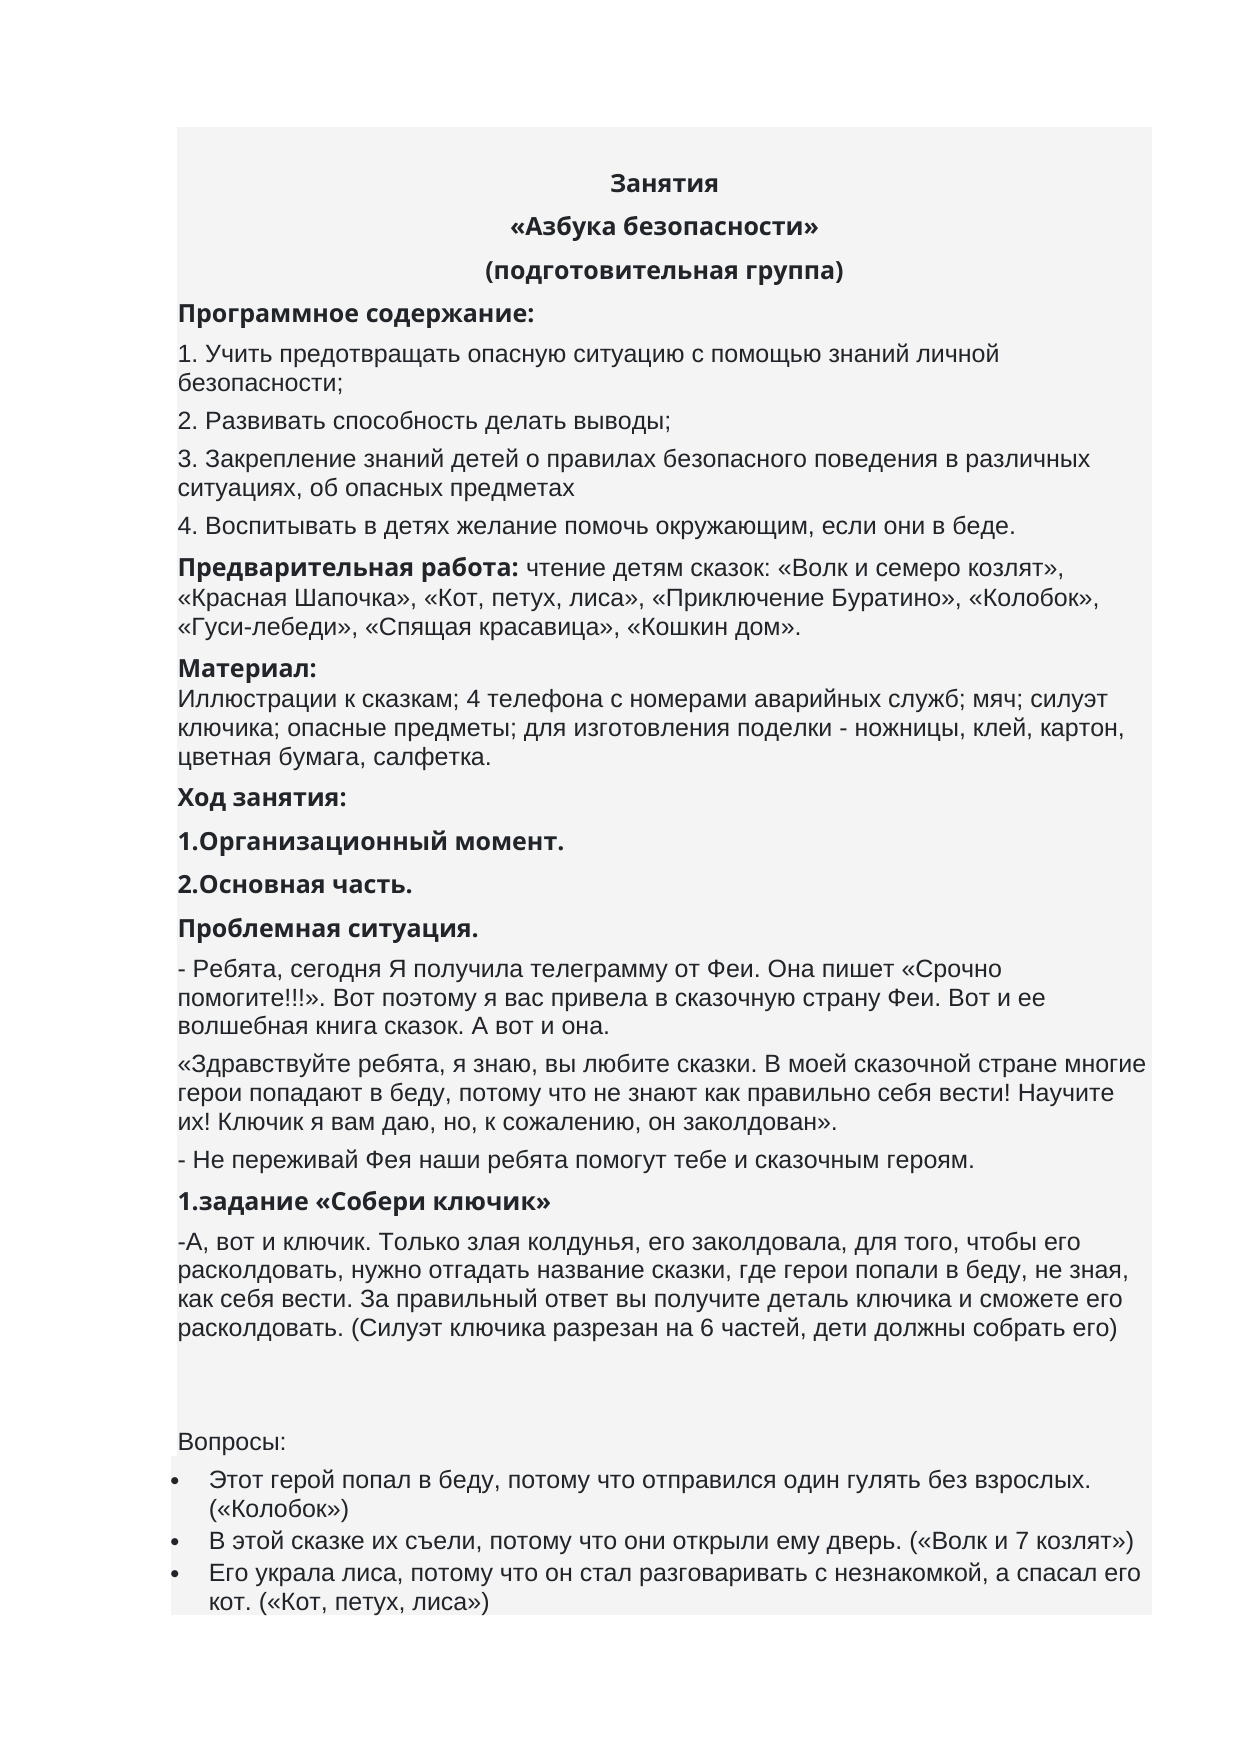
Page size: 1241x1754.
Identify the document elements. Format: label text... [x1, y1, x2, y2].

text Материал: Иллюстрации к сказкам; 4 телефона с номерами аварийных служб; мяч; силуэт ключика; опасные предметы; для изготовления поделки - ножницы, клей, картон, цветная бумага, салфетка. [177, 650, 1152, 771]
text 1. Учить предотвращать опасную ситуацию с помощью знаний личной безопасности; [177, 339, 1152, 397]
text - Не переживай Фея наши ребята помогут тебе и сказочным героям. [177, 1145, 1152, 1174]
text - Ребята, сегодня Я получила телеграмму от Феи. Она пишет «Срочно помогите!!!». Вот поэтому я вас привела в сказочную страну Феи. Вот и ее волшебная книга сказок. А вот и она. [177, 954, 1152, 1040]
text 1.Организационный момент. [177, 823, 1152, 857]
text Проблемная ситуация. [177, 910, 1152, 944]
text Программное содержание: [177, 296, 1152, 330]
text Занятия [177, 166, 1152, 200]
text 2. Развивать способность делать выводы; [177, 406, 1152, 435]
text 3. Закрепление знаний детей о правилах безопасного поведения в различных ситуациях, об опасных предметах [177, 444, 1152, 502]
text Предварительная работа: чтение детям сказок: «Волк и семеро козлят», «Красная Шапочка», «Кот, петух, лиса», «Приключение Буратино», «Колобок», «Гуси-лебеди», «Спящая красавица», «Кошкин дом». [177, 549, 1152, 641]
list Этот герой попал в беду, потому что отправился один гулять без взрослых. («Колобок») [171, 1465, 1152, 1523]
text (подготовительная группа) [177, 252, 1152, 287]
text 4. Воспитывать в детях желание помочь окружающим, если они в беде. [177, 511, 1152, 540]
text 2.Основная часть. [177, 867, 1152, 901]
text Вопросы: [177, 1427, 1152, 1456]
list В этой сказке их съели, потому что они открыли ему дверь. («Волк и 7 козлят») [171, 1526, 1152, 1555]
text «Азбука безопасности» [177, 209, 1152, 243]
list Его украла лиса, потому что он стал разговаривать с незнакомкой, а спасал его кот. («Кот, петух, лиса») [171, 1558, 1152, 1615]
text Ход занятия: [177, 780, 1152, 814]
text -А, вот и ключик. Только злая колдунья, его заколдовала, для того, чтобы его расколдовать, нужно отгадать название сказки, где герои попали в беду, не зная, как себя вести. За правильный ответ вы получите деталь ключика и сможете его расколдовать. (Силуэт ключика разрезан на 6 частей, дети должны собрать его) [177, 1227, 1152, 1342]
text 1.задание «Собери ключик» [177, 1183, 1152, 1217]
text «Здравствуйте ребята, я знаю, вы любите сказки. В моей сказочной стране многие герои попадают в беду, потому что не знают как правильно себя вести! Научите их! Ключик я вам даю, но, к сожалению, он заколдован». [177, 1049, 1152, 1136]
